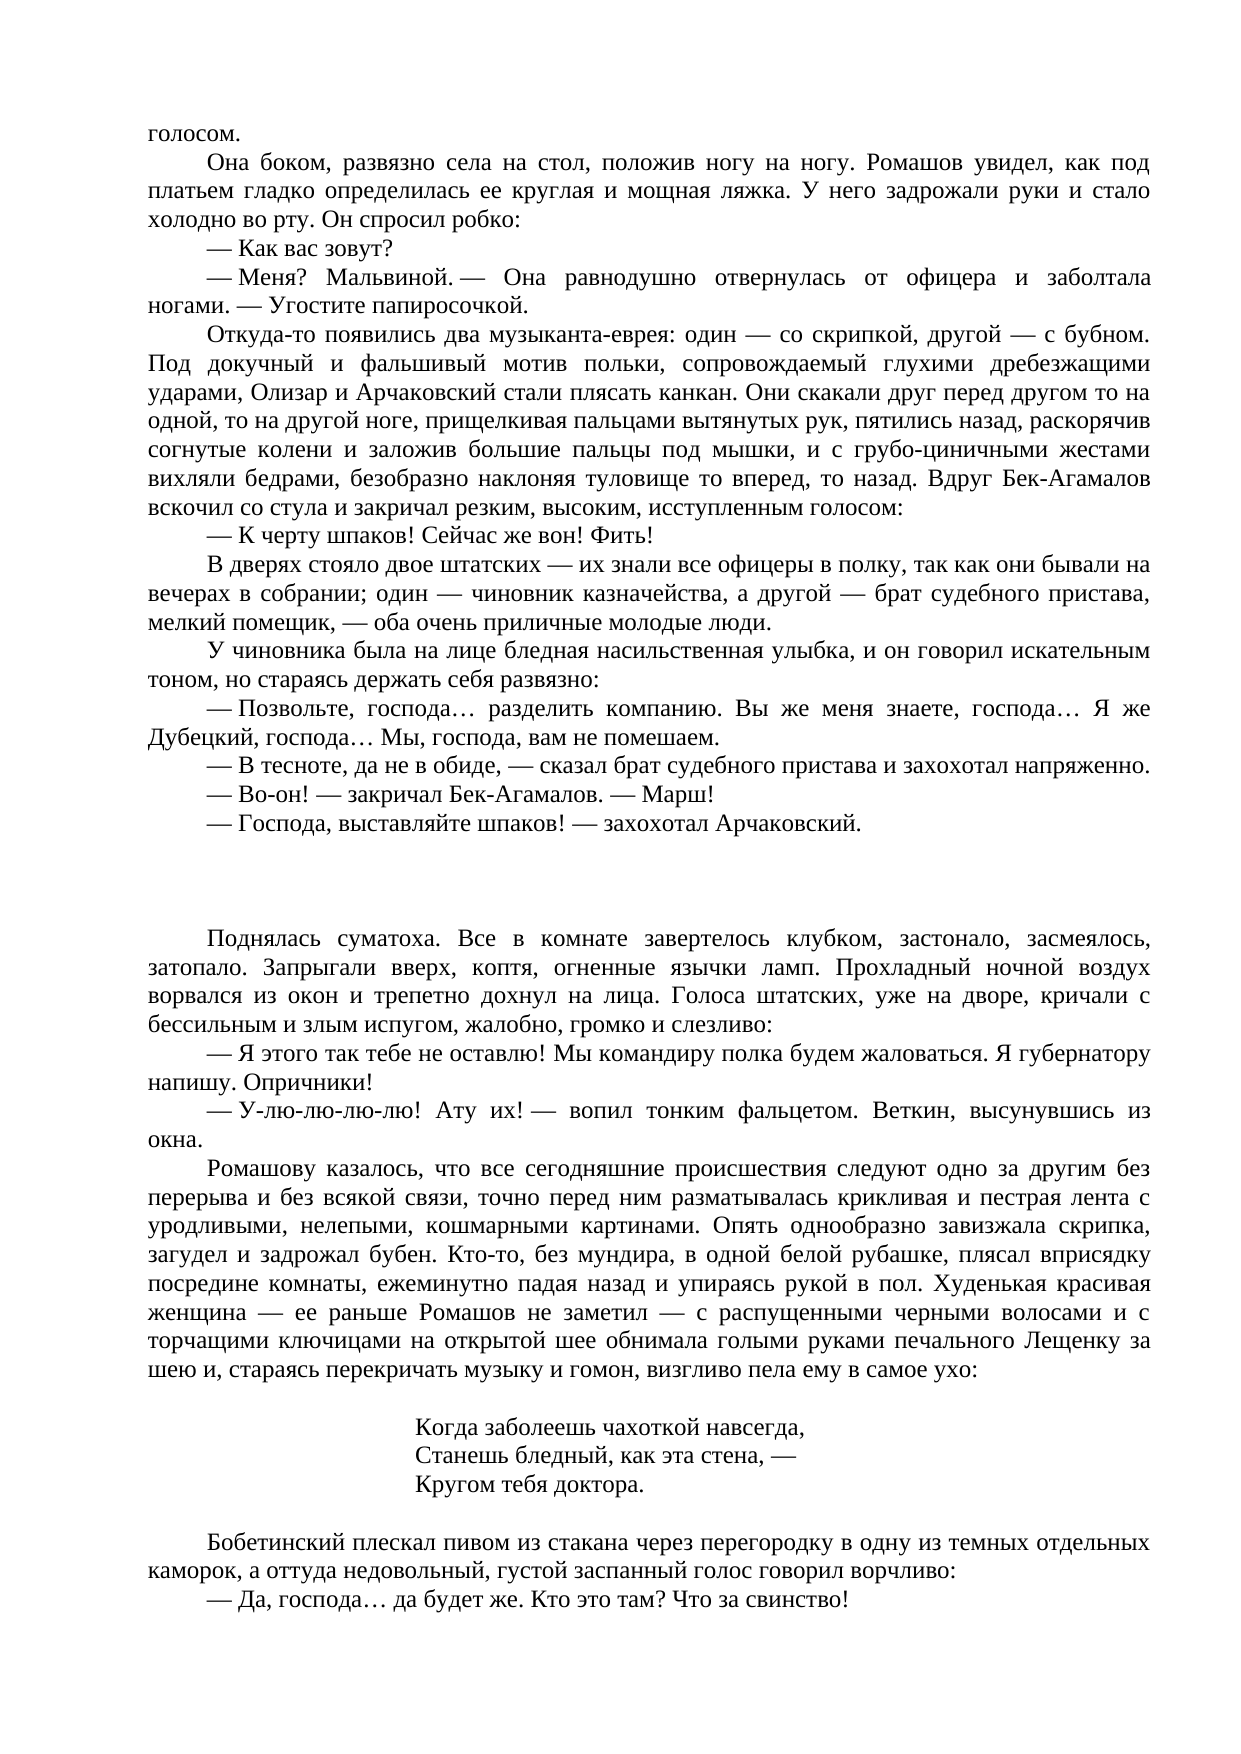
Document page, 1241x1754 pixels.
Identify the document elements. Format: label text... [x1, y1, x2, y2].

text У чиновника была на лице бледная насильственная улыбка, и он говорил искательным тоном, но стараясь держать себя развязно: [148, 636, 1152, 693]
text — Да, господа… да будет же. Кто это там? Что за свинство! [148, 1584, 1152, 1613]
text Она боком, развязно села на стол, положив ногу на ногу. Ромашов увидел, как под платьем гладко определилась ее круглая и мощная ляжка. У него задрожали руки и стало холодно во рту. Он спросил робко: [148, 147, 1152, 233]
text Кругом тебя доктора. [356, 1469, 1089, 1498]
text В дверях стояло двое штатских — их знали все офицеры в полку, так как они бывали на вечерах в собрании; один — чиновник казначейства, а другой — брат судебного пристава, мелкий помещик, — оба очень приличные молодые люди. [148, 549, 1152, 636]
text Когда заболеешь чахоткой навсегда, [356, 1412, 1089, 1441]
text Ромашову казалось, что все сегодняшние происшествия следуют одно за другим без перерыва и без всякой связи, точно перед ним разматывалась крикливая и пестрая лента с уродливыми, нелепыми, кошмарными картинами. Опять однообразно завизжала скрипка, загудел и задрожал бубен. Кто-то, без мундира, в одной белой рубашке, плясал вприсядку посредине комнаты, ежеминутно падая назад и упираясь рукой в пол. Худенькая красивая женщина — ее раньше Ромашов не заметил — с распущенными черными волосами и с торчащими ключицами на открытой шее обнимала голыми руками печального Лещенку за шею и, стараясь перекричать музыку и гомон, визгливо пела ему в самое ухо: [148, 1153, 1152, 1383]
text Бобетинский плескал пивом из стакана через перегородку в одну из темных отдельных каморок, а оттуда недовольный, густой заспанный голос говорил ворчливо: [148, 1527, 1152, 1584]
text — Во-он! — закричал Бек-Агамалов. — Марш! [148, 779, 1152, 808]
text — В тесноте, да не в обиде, — сказал брат судебного пристава и захохотал напряженно. [148, 751, 1152, 779]
text — Как вас зовут? [148, 233, 1152, 262]
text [148, 118, 1152, 147]
text — К черту шпаков! Сейчас же вон! Фить! [148, 521, 1152, 549]
text Откуда-то появились два музыканта-еврея: один — со скрипкой, другой — с бубном. Под докучный и фальшивый мотив польки, сопровождаемый глухими дребезжащими ударами, Олизар и Арчаковский стали плясать канкан. Они скакали друг перед другом то на одной, то на другой ноге, прищелкивая пальцами вытянутых рук, пятились назад, раскорячив согнутые колени и заложив большие пальцы под мышки, и с грубо-циничными жестами вихляли бедрами, безобразно наклоняя туловище то вперед, то назад. Вдруг Бек-Агамалов вскочил со стула и закричал резким, высоким, исступленным голосом: [148, 319, 1152, 521]
text Станешь бледный, как эта стена, — [356, 1441, 1089, 1469]
text — Меня? Мальвиной. — Она равнодушно отвернулась от офицера и заболтала ногами. — Угостите папиросочкой. [148, 262, 1152, 319]
text Поднялась суматоха. Все в комнате завертелось клубком, застонало, засмеялось, затопало. Запрыгали вверх, коптя, огненные язычки ламп. Прохладный ночной воздух ворвался из окон и трепетно дохнул на лица. Голоса штатских, уже на дворе, кричали с бессильным и злым испугом, жалобно, громко и слезливо: [148, 923, 1152, 1038]
text — Я этого так тебе не оставлю! Мы командиру полка будем жаловаться. Я губернатору напишу. Опричники! [148, 1038, 1152, 1096]
text — Господа, выставляйте шпаков! — захохотал Арчаковский. [148, 808, 1152, 837]
text — У-лю-лю-лю-лю! Ату их! — вопил тонким фальцетом. Веткин, высунувшись из окна. [148, 1096, 1152, 1153]
text — Позвольте, господа… разделить компанию. Вы же меня знаете, господа… Я же Дубецкий, господа… Мы, господа, вам не помешаем. [148, 693, 1152, 751]
